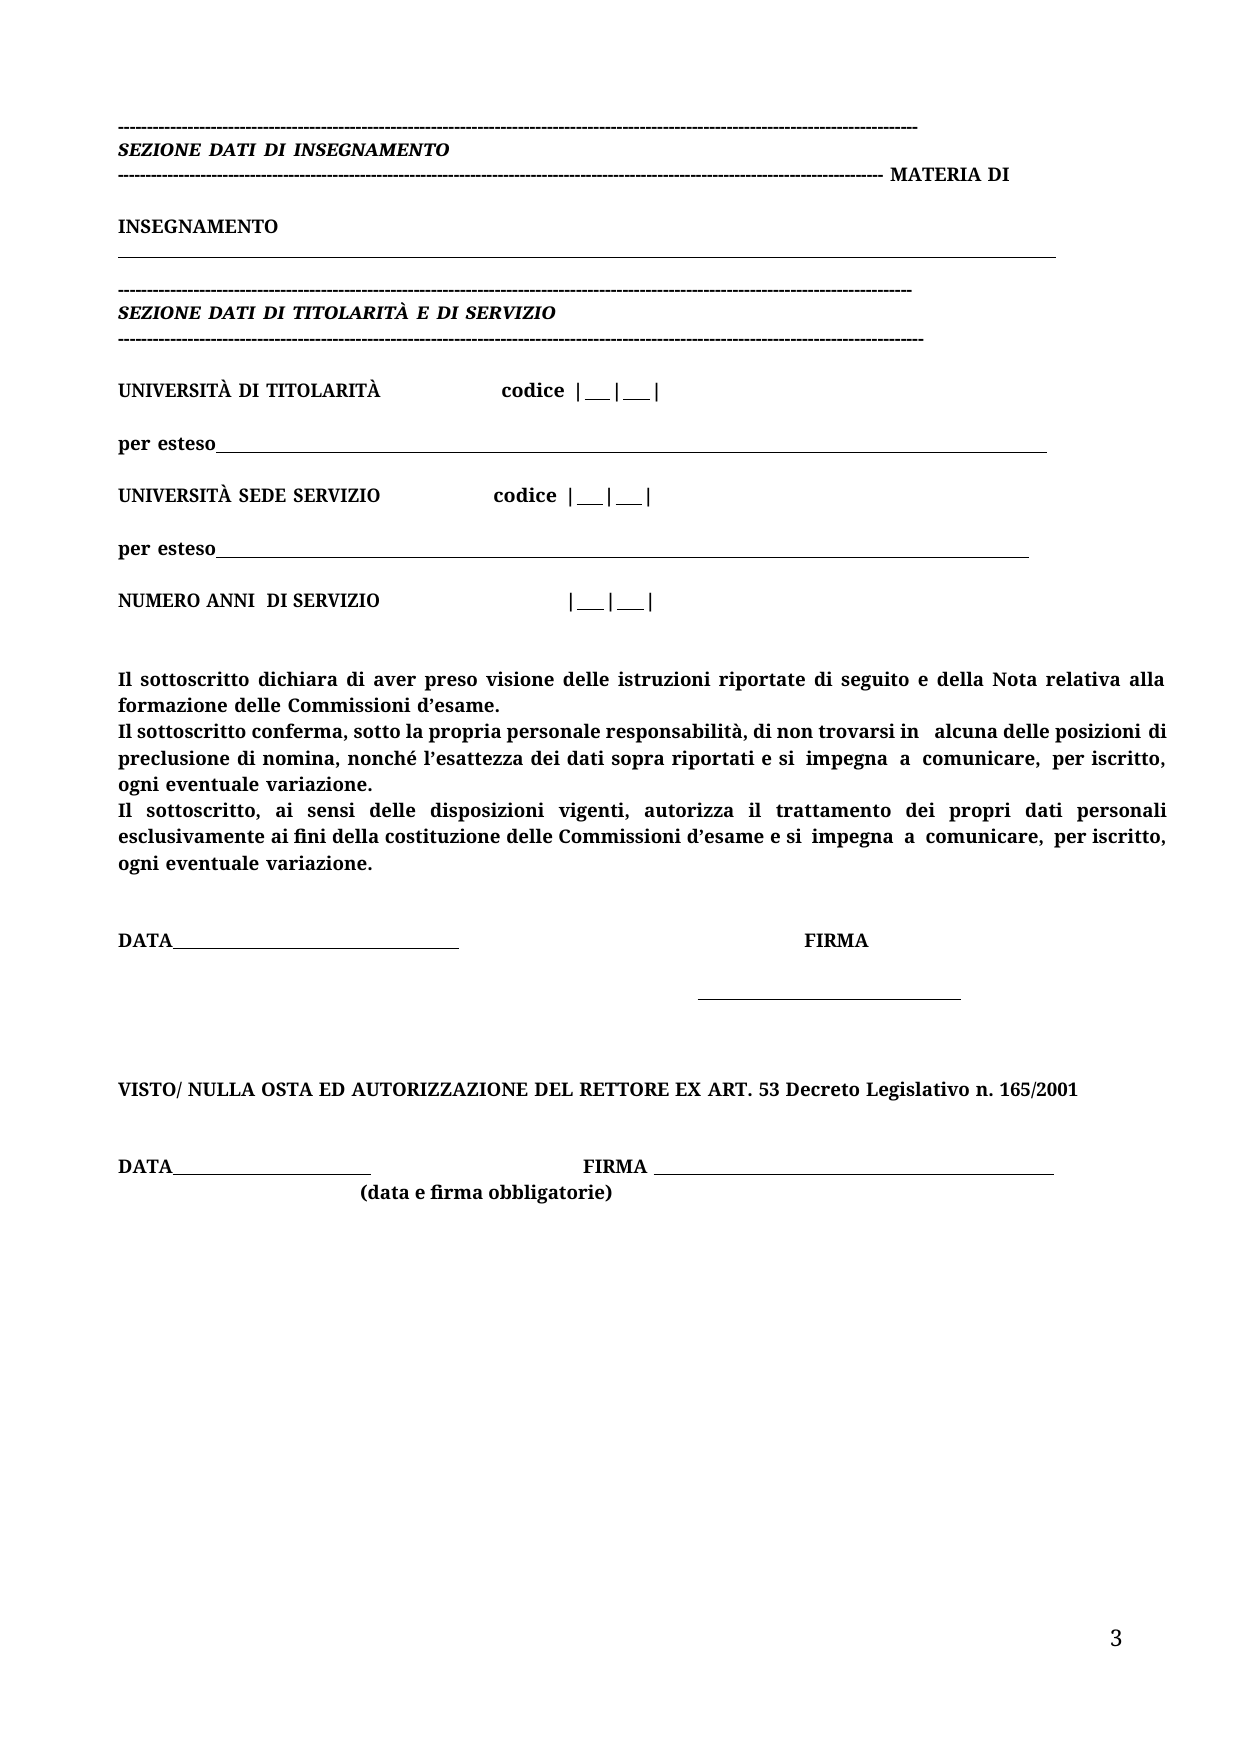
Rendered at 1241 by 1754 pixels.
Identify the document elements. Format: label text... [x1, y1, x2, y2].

text per esteso UNIVERSITÀ SEDE SERVIZIO codice | | | [118, 430, 1047, 508]
text ----------------------------------------------------------------------------------------------------------------------------------------- [118, 277, 1178, 302]
text Il sottoscritto dichiara di aver preso visione delle istruzioni riportate di seguito e della Nota relativa alla formazione delle Commissioni d’esame. [118, 666, 1167, 718]
text (data e firma obbligatorie) [360, 1179, 1178, 1205]
text per esteso NUMERO ANNI DI SERVIZIO | | | [118, 535, 1029, 613]
text SEZIONE DATI DI TITOLARITÀ E DI SERVIZIO [118, 303, 1178, 324]
text UNIVERSITÀ DI TITOLARITÀ codice | | | [118, 377, 1178, 403]
text SEZIONE DATI DI INSEGNAMENTO [118, 139, 1178, 161]
text DATA FIRMA [118, 927, 1178, 952]
text Il sottoscritto conferma, sotto la propria personale responsabilità, di non trovarsi in alcuna delle posizioni di preclusione di nomina, nonché l’esattezza dei dati sopra riportati e si impegna a comunicare, per iscritto, ogni eventuale variazione. [118, 719, 1167, 797]
text DATA FIRMA [118, 1153, 1178, 1178]
text VISTO/ NULLA OSTA ED AUTORIZZAZIONE DEL RETTORE EX ART. 53 Decreto Legislativo n. 165/2001 [118, 1076, 1178, 1102]
text ------------------------------------------------------------------------------------------------------------------------------------------ [118, 114, 1178, 139]
text ------------------------------------------------------------------------------------------------------------------------------------------- MATERIA DI INSEGNAMENTO [118, 161, 1058, 239]
text ------------------------------------------------------------------------------------------------------------------------------------------- [118, 325, 1178, 350]
text Il sottoscritto, ai sensi delle disposizioni vigenti, autorizza il trattamento dei propri dati personali esclusivamente ai fini della costituzione delle Commissioni d’esame e si impegna a comunicare, per iscritto, ogni eventuale variazione. [118, 797, 1167, 876]
